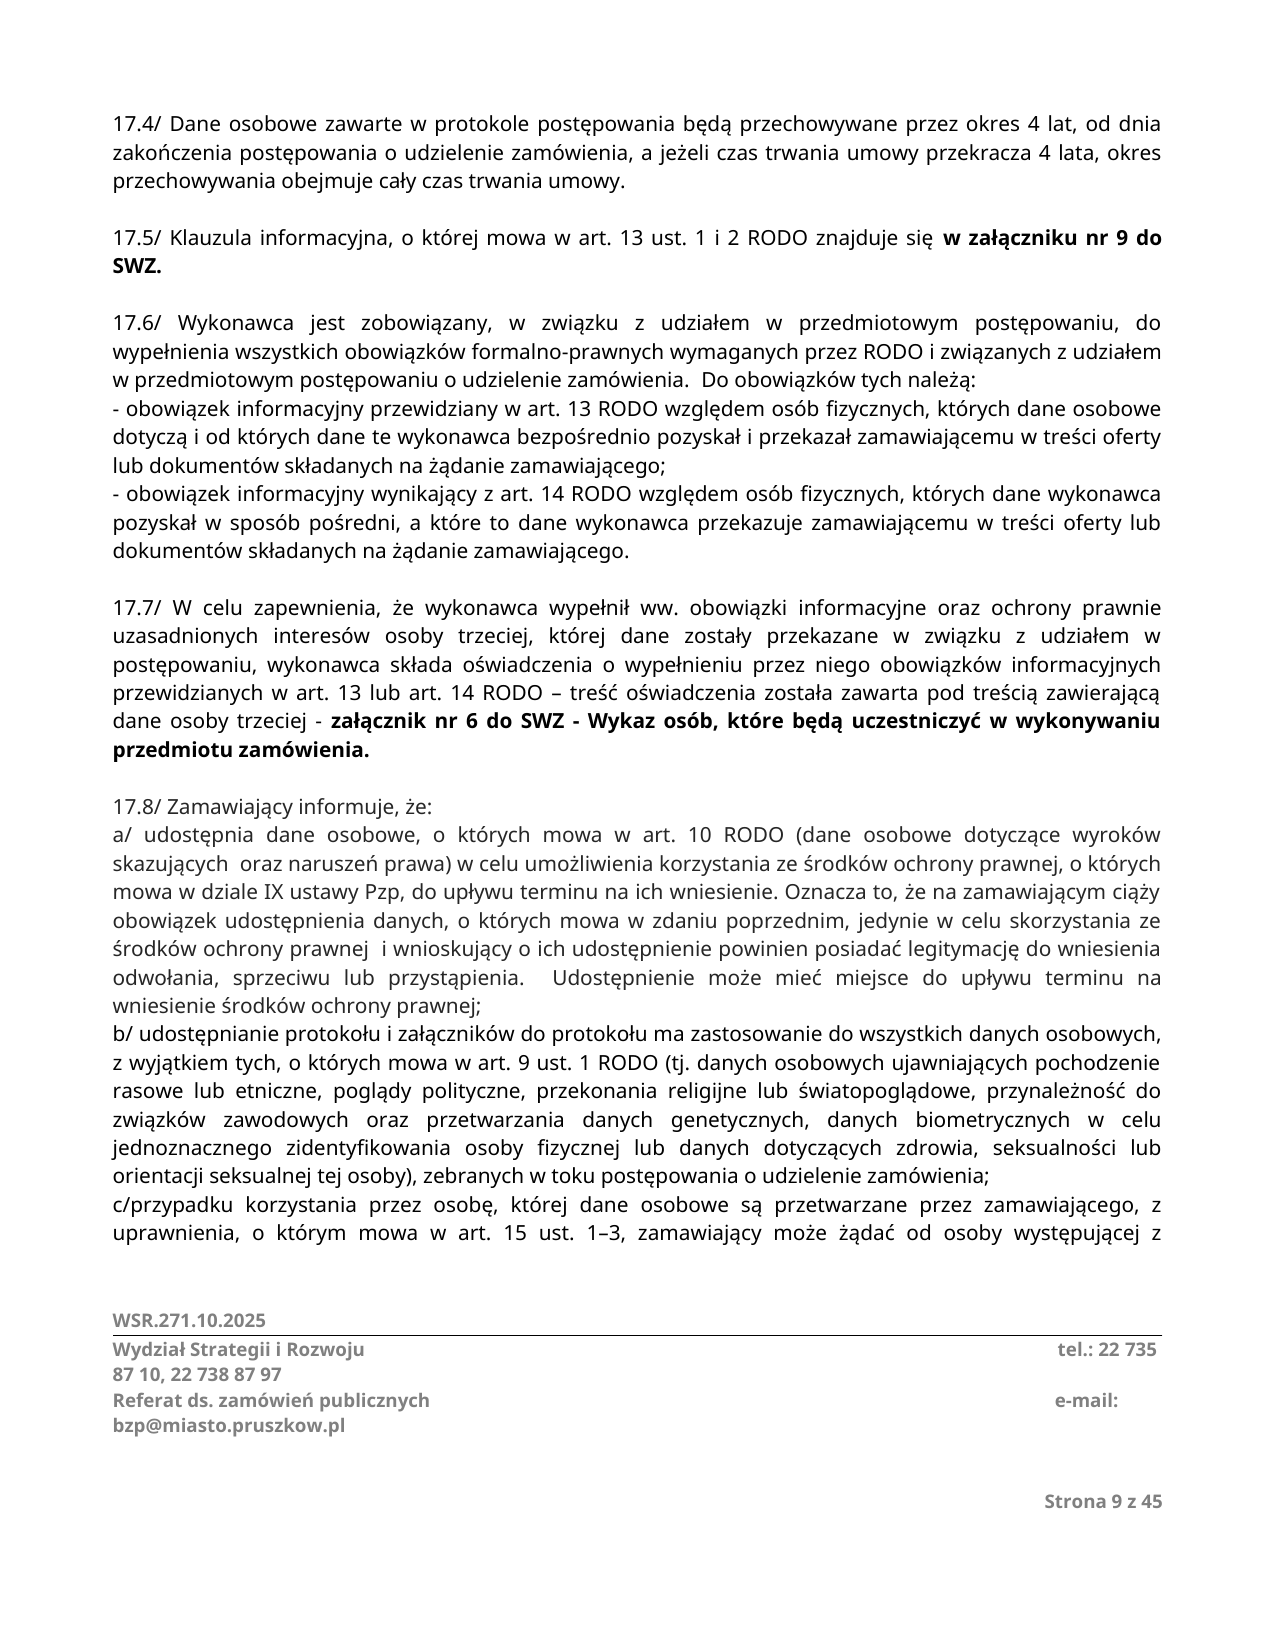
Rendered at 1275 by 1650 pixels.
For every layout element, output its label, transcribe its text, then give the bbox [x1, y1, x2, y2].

text 17.4/ Dane osobowe zawarte w protokole postępowania będą przechowywane przez okres 4 lat, od dnia zakończenia postępowania o udzielenie zamówienia, a jeżeli czas trwania umowy przekracza 4 lata, okres przechowywania obejmuje cały czas trwania umowy. [112, 109, 1162, 195]
text - obowiązek informacyjny przewidziany w art. 13 RODO względem osób fizycznych, których dane osobowe dotyczą i od których dane te wykonawca bezpośrednio pozyskał i przekazał zamawiającemu w treści oferty lub dokumentów składanych na żądanie zamawiającego; [112, 394, 1162, 479]
text - obowiązek informacyjny wynikający z art. 14 RODO względem osób fizycznych, których dane wykonawca pozyskał w sposób pośredni, a które to dane wykonawca przekazuje zamawiającemu w treści oferty lub dokumentów składanych na żądanie zamawiającego. [112, 479, 1162, 564]
text 17.6/ Wykonawca jest zobowiązany, w związku z udziałem w przedmiotowym postępowaniu, do wypełnienia wszystkich obowiązków formalno-prawnych wymaganych przez RODO i związanych z udziałem w przedmiotowym postępowaniu o udzielenie zamówienia. Do obowiązków tych należą: [112, 308, 1162, 394]
text 17.7/ W celu zapewnienia, że wykonawca wypełnił ww. obowiązki informacyjne oraz ochrony prawnie uzasadnionych interesów osoby trzeciej, której dane zostały przekazane w związku z udziałem w postępowaniu, wykonawca składa oświadczenia o wypełnieniu przez niego obowiązków informacyjnych przewidzianych w art. 13 lub art. 14 RODO – treść oświadczenia została zawarta pod treścią zawierającą dane osoby trzeciej - załącznik nr 6 do SWZ - Wykaz osób, które będą uczestniczyć w wykonywaniu przedmiotu zamówienia. [112, 593, 1162, 763]
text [112, 1190, 1162, 1247]
text b/ udostępnianie protokołu i załączników do protokołu ma zastosowanie do wszystkich danych osobowych, z wyjątkiem tych, o których mowa w art. 9 ust. 1 RODO (tj. danych osobowych ujawniających pochodzenie rasowe lub etniczne, poglądy polityczne, przekonania religijne lub światopoglądowe, przynależność do związków zawodowych oraz przetwarzania danych genetycznych, danych biometrycznych w celu jednoznacznego zidentyfikowania osoby fizycznej lub danych dotyczących zdrowia, seksualności lub orientacji seksualnej tej osoby), zebranych w toku postępowania o udzielenie zamówienia; [112, 1019, 1162, 1190]
text 17.5/ Klauzula informacyjna, o której mowa w art. 13 ust. 1 i 2 RODO znajduje się w załączniku nr 9 do SWZ. [112, 223, 1162, 280]
text 17.8/ Zamawiający informuje, że: [112, 792, 1162, 820]
text a/ udostępnia dane osobowe, o których mowa w art. 10 RODO (dane osobowe dotyczące wyroków skazujących oraz naruszeń prawa) w celu umożliwienia korzystania ze środków ochrony prawnej, o których mowa w dziale IX ustawy Pzp, do upływu terminu na ich wniesienie. Oznacza to, że na zamawiającym ciąży obowiązek udostępnienia danych, o których mowa w zdaniu poprzednim, jedynie w celu skorzystania ze środków ochrony prawnej i wnioskujący o ich udostępnienie powinien posiadać legitymację do wniesienia odwołania, sprzeciwu lub przystąpienia. Udostępnienie może mieć miejsce do upływu terminu na wniesienie środków ochrony prawnej; [112, 820, 1162, 1019]
